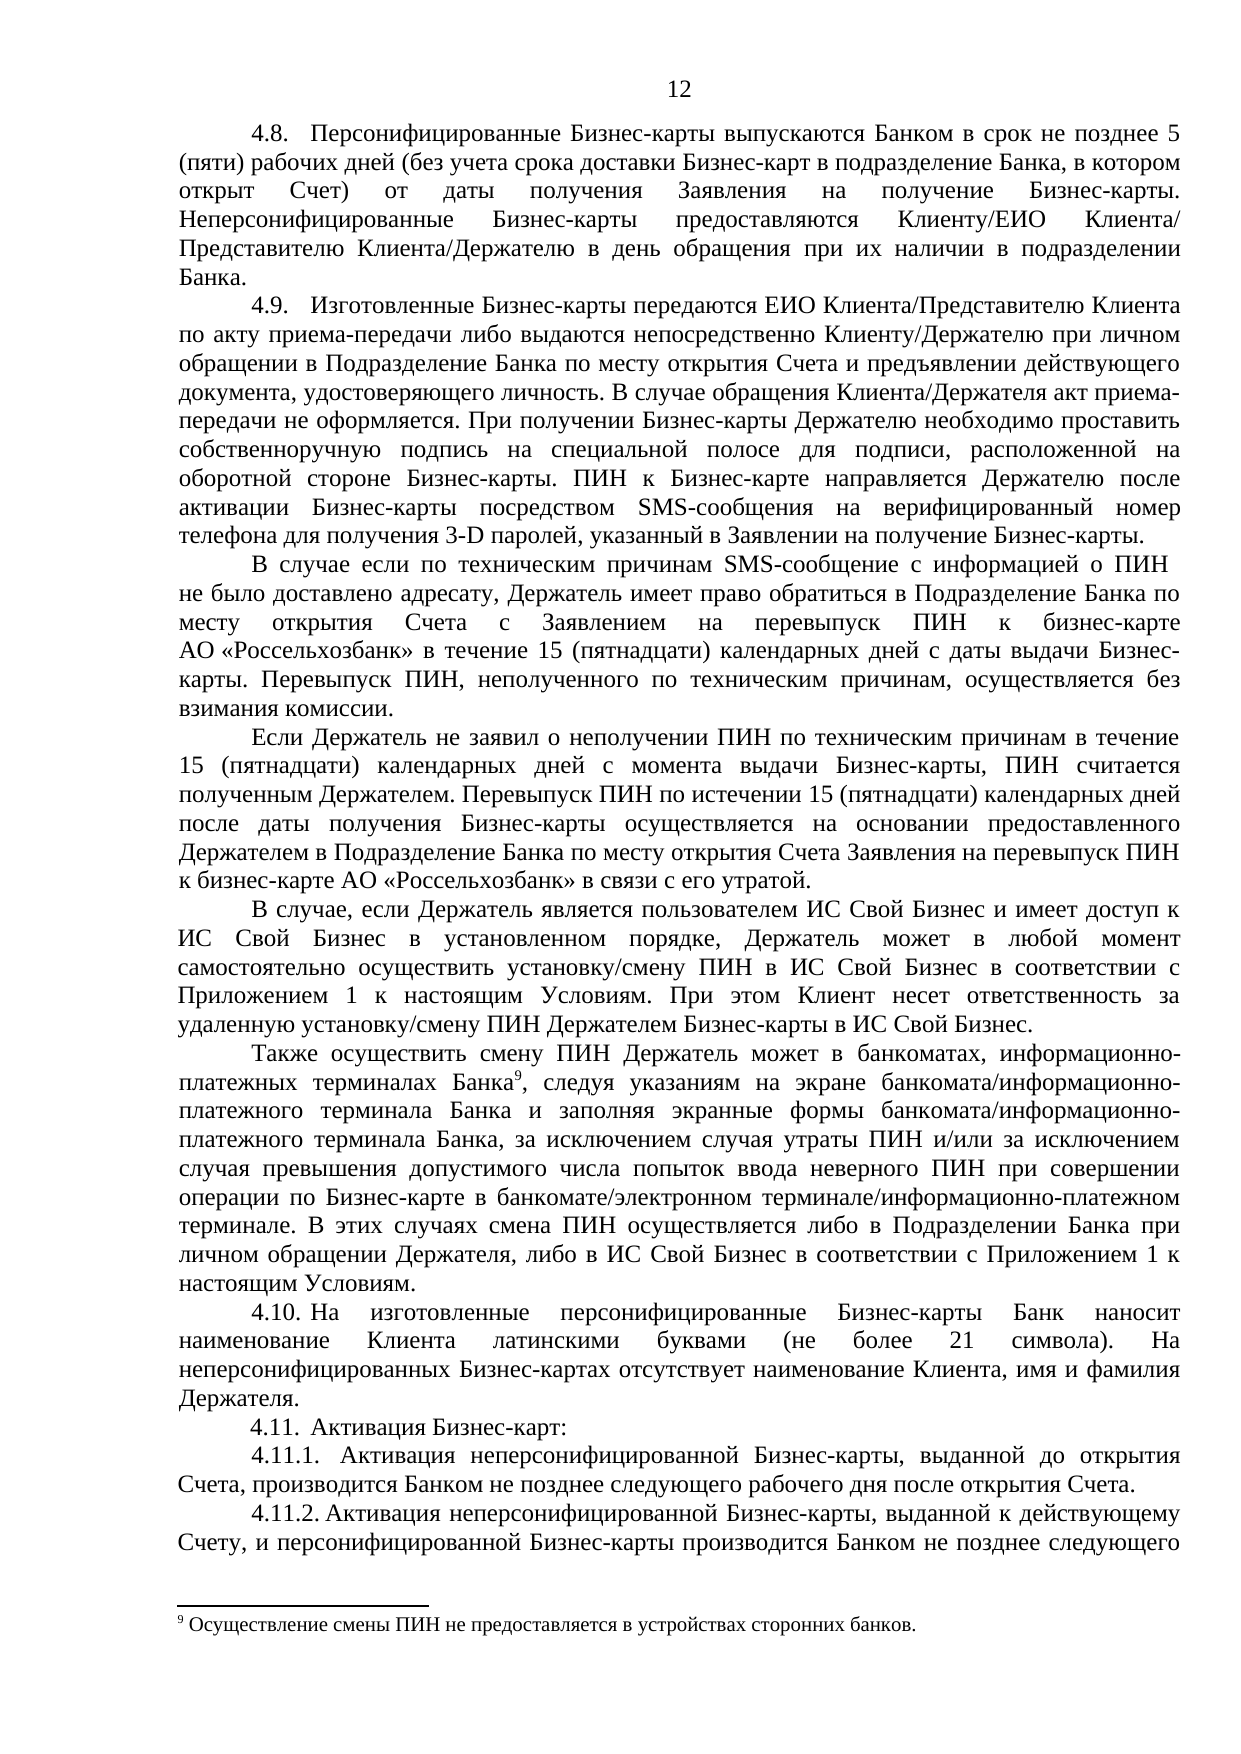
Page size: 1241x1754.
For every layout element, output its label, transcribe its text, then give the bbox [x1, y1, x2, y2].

list Активация Бизнес-карт: [177, 1412, 1181, 1441]
list В случае если по техническим причинам SMS-сообщение с информацией о ПИН не было доставлено адресату, Держатель имеет право обратиться в Подразделение Банка по месту открытия Счета с Заявлением на перевыпуск ПИН к бизнес-карте АО «Россельхозбанк» в течение 15 (пятнадцати) календарных дней с даты выдачи Бизнес-карты. Перевыпуск ПИН, неполученного по техническим причинам, осуществляется без взимания комиссии. [178, 549, 1181, 722]
text Если Держатель не заявил о неполучении ПИН по техническим причинам в течение 15 (пятнадцати) календарных дней с момента выдачи Бизнес-карты, ПИН считается полученным Держателем. Перевыпуск ПИН по истечении 15 (пятнадцати) календарных дней после даты получения Бизнес-карты осуществляется на основании предоставленного Держателем в Подразделение Банка по месту открытия Счета Заявления на перевыпуск ПИН к бизнес-карте АО «Россельхозбанк» в связи с его утратой. [178, 722, 1181, 894]
list На изготовленные персонифицированные Бизнес-карты Банк наносит наименование Клиента латинскими буквами (не более 21 символа). На неперсонифицированных Бизнес-картах отсутствует наименование Клиента, имя и фамилия Держателя. [178, 1297, 1181, 1412]
list В случае, если Держатель является пользователем ИС Свой Бизнес и имеет доступ к ИС Свой Бизнес в установленном порядке, Держатель может в любой момент самостоятельно осуществить установку/смену ПИН в ИС Свой Бизнес в соответствии с Приложением 1 к настоящим Условиям. При этом Клиент несет ответственность за удаленную установку/смену ПИН Держателем Бизнес-карты в ИС Свой Бизнес. [177, 894, 1181, 1038]
text Также осуществить смену ПИН Держатель может в банкоматах, информационно-платежных терминалах Банка, следуя указаниям на экране банкомата/информационно-платежного терминала Банка и заполняя экранные формы банкомата/информационно-платежного терминала Банка, за исключением случая утраты ПИН и/или за исключением случая превышения допустимого числа попыток ввода неверного ПИН при совершении операции по Бизнес-карте в банкомате/электронном терминале/информационно-платежном терминале. В этих случаях смена ПИН осуществляется либо в Подразделении Банка при личном обращении Держателя, либо в ИС Свой Бизнес в соответствии с Приложением 1 к настоящим Условиям. [178, 1038, 1181, 1297]
list Активация неперсонифицированной Бизнес-карты, выданной до открытия Счета, производится Банком не позднее следующего рабочего дня после открытия Счета. [177, 1441, 1181, 1498]
list Персонифицированные Бизнес-карты выпускаются Банком в срок не позднее 5 (пяти) рабочих дней (без учета срока доставки Бизнес-карт в подразделение Банка, в котором открыт Счет) от даты получения Заявления на получение Бизнес-карты. Неперсонифицированные Бизнес-карты предоставляются Клиенту/ЕИО Клиента/ Представителю Клиента/Держателю в день обращения при их наличии в подразделении Банка. [178, 118, 1181, 291]
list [177, 1498, 1181, 1556]
list Изготовленные Бизнес-карты передаются ЕИО Клиента/Представителю Клиента по акту приема-передачи либо выдаются непосредственно Клиенту/Держателю при личном обращении в Подразделение Банка по месту открытия Счета и предъявлении действующего документа, удостоверяющего личность. В случае обращения Клиента/Держателя акт приема-передачи не оформляется. При получении Бизнес-карты Держателю необходимо проставить собственноручную подпись на специальной полосе для подписи, расположенной на оборотной стороне Бизнес-карты. ПИН к Бизнес-карте направляется Держателю после активации Бизнес-карты посредством SMS-сообщения на верифицированный номер телефона для получения 3-D паролей, указанный в Заявлении на получение Бизнес-карты. [178, 291, 1181, 549]
